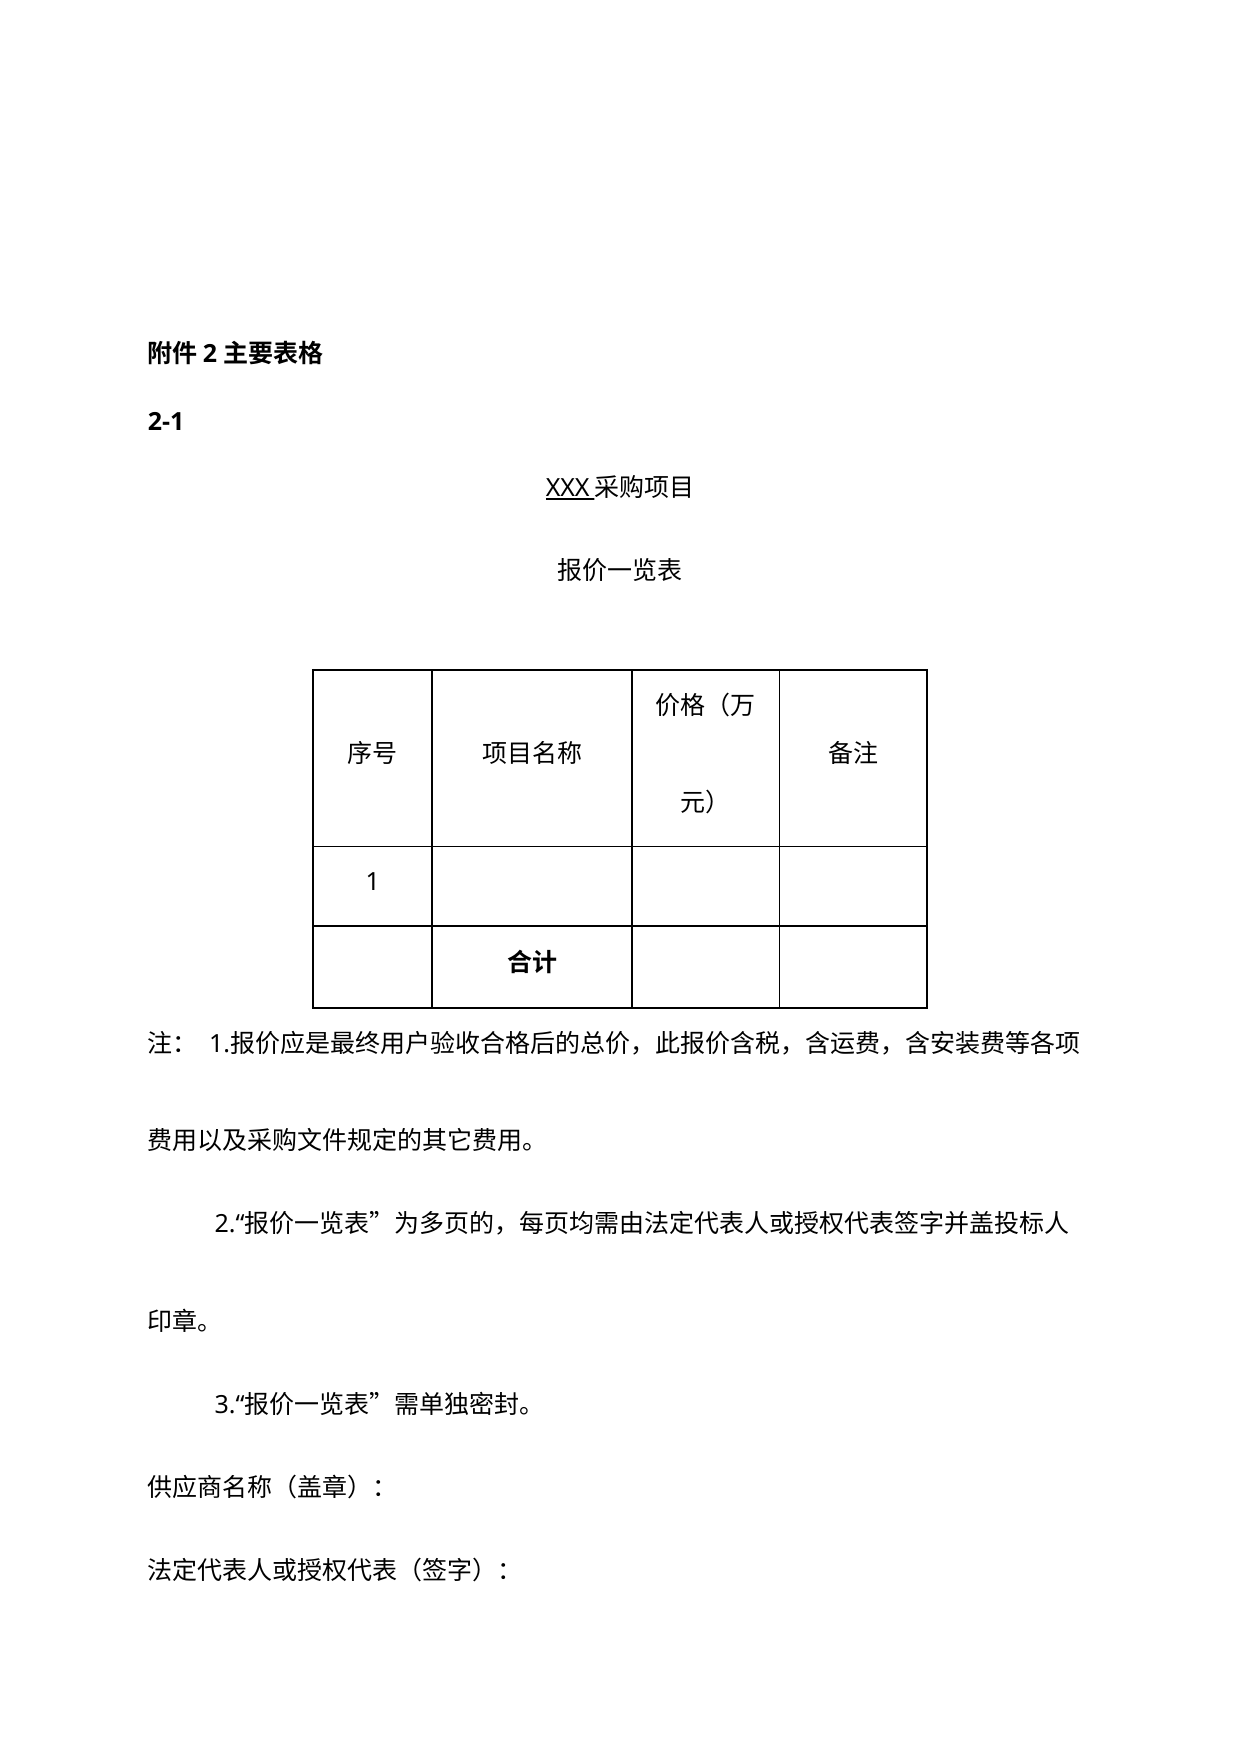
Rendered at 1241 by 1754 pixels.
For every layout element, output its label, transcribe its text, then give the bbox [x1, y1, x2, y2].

table_header 序号 [314, 671, 431, 846]
table_header 项目名称 [433, 671, 631, 846]
table_cell [780, 847, 926, 925]
table_header 备注 [780, 671, 926, 846]
text XXX采购项目 [148, 453, 1093, 518]
table_cell [433, 847, 631, 925]
text 2-1 [148, 388, 1093, 453]
text 3.“报价一览表”需单独密封。 [148, 1370, 1093, 1435]
table_cell 1 [314, 847, 431, 925]
table_cell [633, 847, 779, 925]
table_header 价格（万元） [633, 671, 779, 846]
table_cell [633, 927, 779, 1007]
table_cell 合计 [433, 927, 631, 1007]
table_cell [780, 927, 926, 1007]
table_cell [314, 927, 431, 1007]
text 供应商名称（盖章）： [148, 1453, 1093, 1518]
text 注： 1.报价应是最终用户验收合格后的总价，此报价含税，含运费，含安装费等各项费用以及采购文件规定的其它费用。 [148, 1009, 1093, 1171]
text 附件2 主要表格 [148, 334, 1093, 370]
text 2.“报价一览表”为多页的，每页均需由法定代表人或授权代表签字并盖投标人印章。 [148, 1189, 1093, 1352]
text 报价一览表 [148, 536, 1093, 601]
text 法定代表人或授权代表（签字）： [148, 1536, 1093, 1601]
